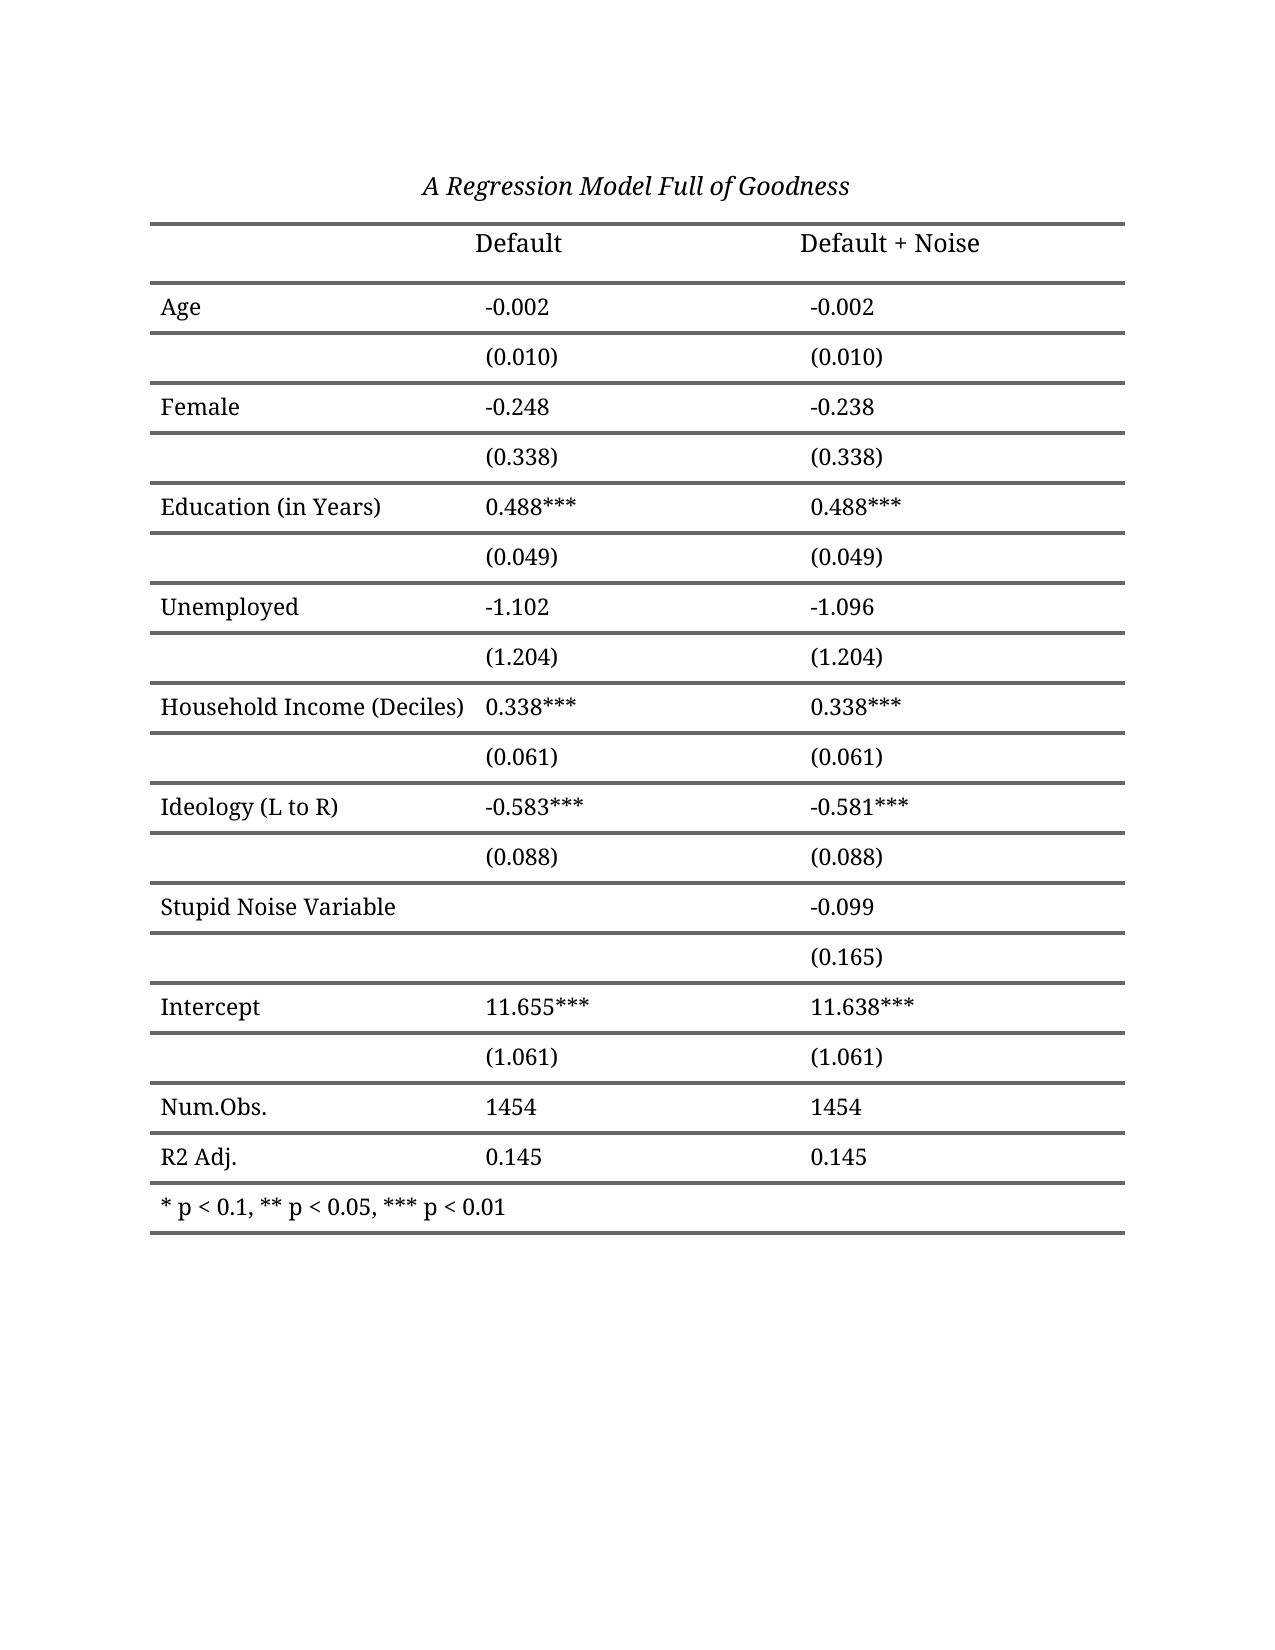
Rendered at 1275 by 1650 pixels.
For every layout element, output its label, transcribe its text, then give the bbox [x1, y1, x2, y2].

table_cell -0.002 [800, 285, 1125, 331]
table_cell [475, 885, 800, 931]
table_cell [150, 1035, 475, 1081]
table_cell -0.238 [800, 385, 1125, 431]
table_cell Education (in Years) [150, 485, 475, 531]
table_cell Ideology (L to R) [150, 785, 475, 831]
table_cell Unemployed [150, 585, 475, 631]
table_cell (0.010) [800, 335, 1125, 381]
table_cell 1454 [475, 1085, 800, 1131]
table_cell -1.102 [475, 585, 800, 631]
table_cell (1.061) [475, 1035, 800, 1081]
table_cell R2 Adj. [150, 1135, 475, 1181]
table_cell (1.204) [475, 635, 800, 681]
table_cell (1.061) [800, 1035, 1125, 1081]
table_cell Female [150, 385, 475, 431]
table_cell 0.488*** [475, 485, 800, 531]
table_cell (0.010) [475, 335, 800, 381]
table_cell Household Income (Deciles) [150, 685, 475, 731]
table_cell 0.145 [475, 1135, 800, 1181]
table_header Default + Noise [800, 226, 1125, 281]
table_cell Age [150, 285, 475, 331]
table_cell (0.338) [475, 435, 800, 481]
table_cell Intercept [150, 985, 475, 1031]
table_cell 0.338*** [475, 685, 800, 731]
table_cell -1.096 [800, 585, 1125, 631]
table_cell (0.338) [800, 435, 1125, 481]
table_cell 1454 [800, 1085, 1125, 1131]
table_cell (0.061) [800, 735, 1125, 781]
table_cell 0.488*** [800, 485, 1125, 531]
table_cell (1.204) [800, 635, 1125, 681]
table_cell (0.049) [475, 535, 800, 581]
table_cell * p < 0.1, ** p < 0.05, *** p < 0.01 [150, 1185, 1125, 1231]
table_cell [150, 335, 475, 381]
table_header [150, 226, 475, 281]
table_cell (0.088) [800, 835, 1125, 881]
table_cell [475, 935, 800, 981]
table_cell (0.049) [800, 535, 1125, 581]
table_cell -0.248 [475, 385, 800, 431]
table_cell -0.099 [800, 885, 1125, 931]
table_cell 11.655*** [475, 985, 800, 1031]
table_cell [150, 435, 475, 481]
table_cell [150, 835, 475, 881]
text A Regression Model Full of Goodness [150, 169, 1125, 203]
table_cell [150, 735, 475, 781]
table_cell -0.002 [475, 285, 800, 331]
table_cell (0.088) [475, 835, 800, 881]
table_cell 0.338*** [800, 685, 1125, 731]
table_cell -0.581*** [800, 785, 1125, 831]
table_header Default [475, 226, 800, 281]
table_cell 11.638*** [800, 985, 1125, 1031]
table_cell [150, 635, 475, 681]
table_cell Num.Obs. [150, 1085, 475, 1131]
table_cell -0.583*** [475, 785, 800, 831]
table_cell [150, 935, 475, 981]
table_cell (0.061) [475, 735, 800, 781]
table_cell Stupid Noise Variable [150, 885, 475, 931]
table_cell [150, 535, 475, 581]
table_cell 0.145 [800, 1135, 1125, 1181]
table_cell (0.165) [800, 935, 1125, 981]
